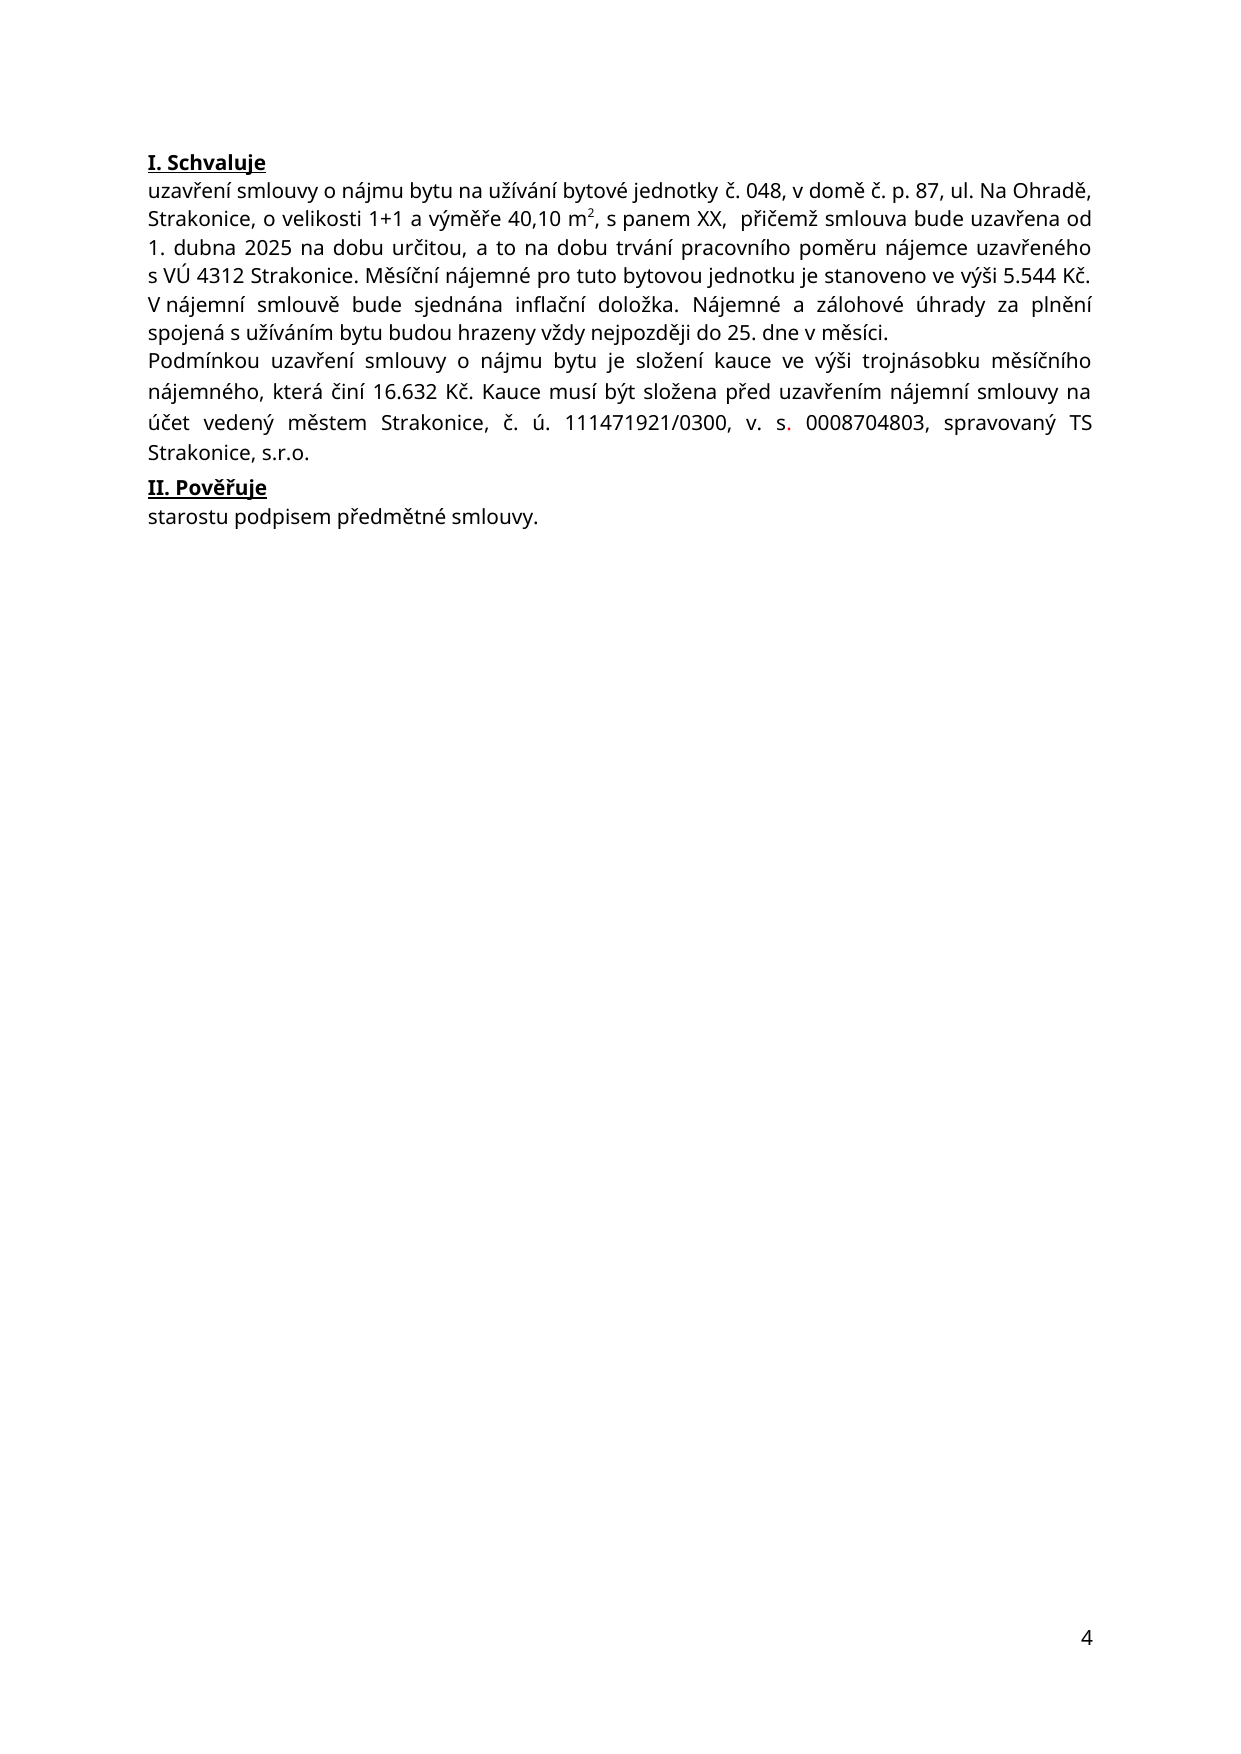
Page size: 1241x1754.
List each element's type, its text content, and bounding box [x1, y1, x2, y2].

text Podmínkou uzavření smlouvy o nájmu bytu je složení kauce ve výši trojnásobku měsíčního nájemného, která činí 16.632 Kč. Kauce musí být složena před uzavřením nájemní smlouvy na účet vedený městem Strakonice, č. ú. 111471921/0300, v. s. 0008704803, spravovaný TS Strakonice, s.r.o. [148, 347, 1093, 467]
subtitle II. Pověřuje [148, 473, 1093, 502]
text starostu podpisem předmětné smlouvy. [148, 502, 1093, 530]
text uzavření smlouvy o nájmu bytu na užívání bytové jednotky č. 048, v domě č. p. 87, ul. Na Ohradě, Strakonice, o velikosti 1+1 a výměře 40,10 m2, s panem XX, přičemž smlouva bude uzavřena od 1. dubna 2025 na dobu určitou, a to na dobu trvání pracovního poměru nájemce uzavřeného s VÚ 4312 Strakonice. Měsíční nájemné pro tuto bytovou jednotku je stanoveno ve výši 5.544 Kč. V nájemní smlouvě bude sjednána inflační doložka. Nájemné a zálohové úhrady za plnění spojená s užíváním bytu budou hrazeny vždy nejpozději do 25. dne v měsíci. [148, 176, 1093, 347]
subtitle I. Schvaluje [148, 148, 1093, 176]
